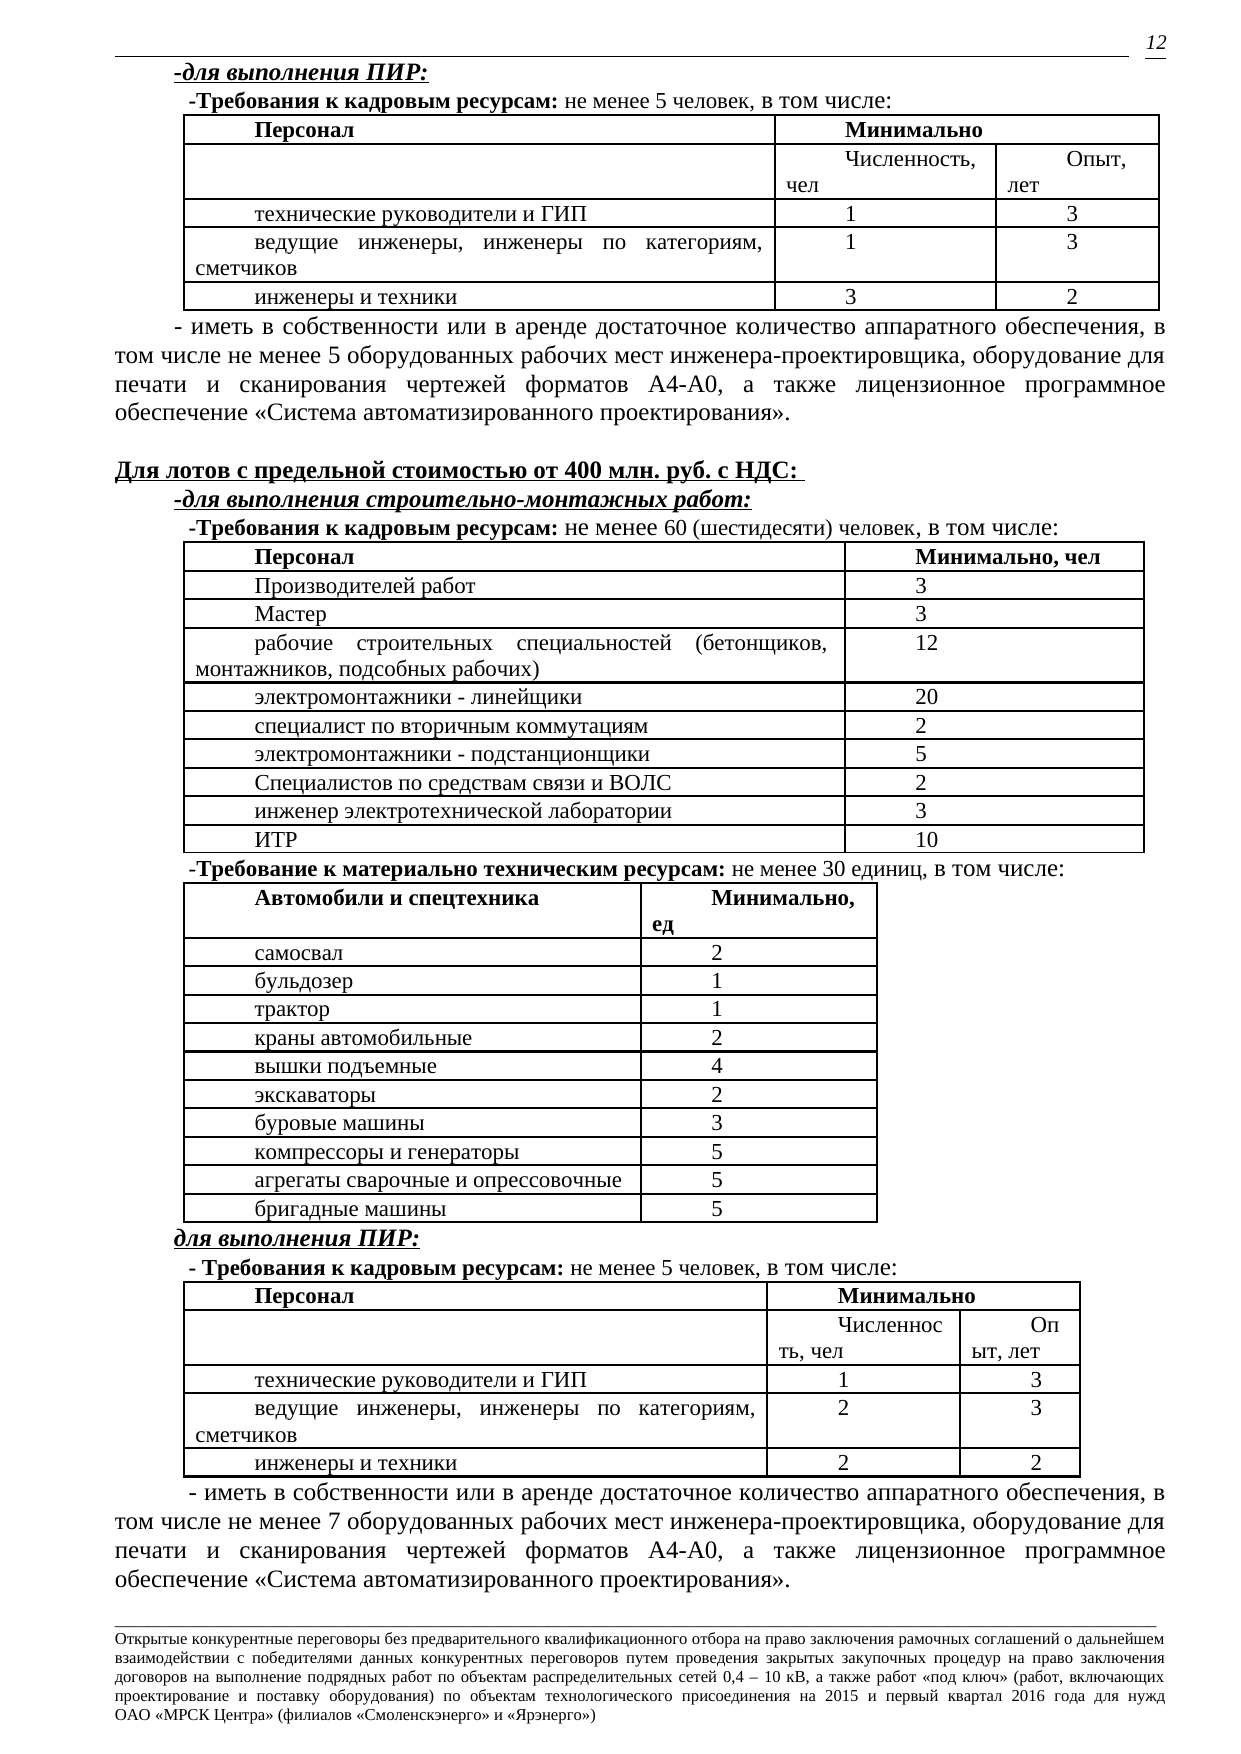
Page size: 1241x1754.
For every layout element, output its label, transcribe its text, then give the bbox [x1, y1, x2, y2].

table_cell 3 [642, 1109, 876, 1136]
table_cell 3 [846, 797, 1143, 823]
table_cell 4 [642, 1053, 876, 1079]
text Для лотов с предельной стоимостью от 400 млн. руб. с НДС: [114, 455, 1166, 484]
table_cell 2 [642, 939, 876, 965]
table_cell специалист по вторичным коммутациям [185, 712, 844, 738]
table_cell вышки подъемные [185, 1053, 640, 1079]
table_cell инженер электротехнической лаборатории [185, 797, 844, 823]
table_cell ведущие инженеры, инженеры по категориям, сметчиков [185, 228, 774, 281]
table_cell инженеры и техники [185, 1449, 766, 1475]
table_header Персонал [185, 116, 774, 143]
table_cell Опыт, лет [961, 1311, 1079, 1364]
table_cell 1 [642, 967, 876, 993]
text -Требования к кадровым ресурсам: не менее 5 человек, в том числе: [114, 86, 1166, 114]
table_header Персонал [185, 1283, 766, 1309]
table_cell Численность, чел [776, 145, 995, 197]
table_cell 20 [846, 684, 1143, 710]
table_cell буровые машины [185, 1109, 640, 1136]
table_cell 3 [846, 572, 1143, 598]
table_cell Мастер [185, 600, 844, 627]
table_cell 2 [961, 1449, 1079, 1475]
table_cell 1 [768, 1366, 959, 1392]
table_cell 2 [642, 1024, 876, 1050]
table_cell электромонтажники - подстанционщики [185, 740, 844, 767]
table_cell 5 [642, 1138, 876, 1164]
table_cell Специалистов по средствам связи и ВОЛС [185, 769, 844, 795]
table_cell 5 [846, 740, 1143, 767]
table_cell 3 [961, 1366, 1079, 1392]
text -для выполнения ПИР: [114, 57, 1166, 86]
table_cell технические руководители и ГИП [185, 200, 774, 226]
text - Требования к кадровым ресурсам: не менее 5 человек, в том числе: [114, 1252, 1166, 1281]
table_header Минимально, чел [846, 543, 1143, 570]
table_cell компрессоры и генераторы [185, 1138, 640, 1164]
table_cell Производителей работ [185, 572, 844, 598]
table_cell 2 [846, 712, 1143, 738]
table_cell ИТР [185, 826, 844, 852]
text - иметь в собственности или в аренде достаточное количество аппаратного обеспечения, в том числе не менее 7 оборудованных рабочих мест инженера-проектировщика, оборудование для печати и сканирования чертежей форматов А4-А0, а также лицензионное программное обеспечение «Система автоматизированного проектирования». [114, 1477, 1166, 1592]
table_cell [185, 145, 774, 197]
table_cell самосвал [185, 939, 640, 965]
text -для выполнения строительно-монтажных работ: [114, 484, 1166, 512]
table_cell агрегаты сварочные и опрессовочные [185, 1166, 640, 1192]
table_cell 2 [642, 1081, 876, 1107]
table_cell инженеры и техники [185, 283, 774, 309]
text -Требования к кадровым ресурсам: не менее 60 (шестидесяти) человек, в том числе: [114, 512, 1166, 541]
table_cell 2 [768, 1449, 959, 1475]
table_header Минимально, ед [642, 884, 876, 937]
table_cell 1 [642, 996, 876, 1022]
table_cell Опыт, лет [997, 145, 1158, 197]
table_header Автомобили и спецтехника [185, 884, 640, 937]
text для выполнения ПИР: [114, 1223, 1166, 1252]
table_cell ведущие инженеры, инженеры по категориям, сметчиков [185, 1394, 766, 1447]
table_header Минимально [776, 116, 1158, 143]
table_cell Численность, чел [768, 1311, 959, 1364]
table_cell 5 [642, 1166, 876, 1192]
table_cell 12 [846, 629, 1143, 681]
table_cell [185, 1311, 766, 1364]
table_cell 2 [768, 1394, 959, 1447]
table_cell 10 [846, 826, 1143, 852]
text - иметь в собственности или в аренде достаточное количество аппаратного обеспечения, в том числе не менее 5 оборудованных рабочих мест инженера-проектировщика, оборудование для печати и сканирования чертежей форматов А4-А0, а также лицензионное программное обеспечение «Система автоматизированного проектирования». [114, 311, 1166, 426]
table_cell 1 [776, 228, 995, 281]
table_header Персонал [185, 543, 844, 570]
table_cell 3 [776, 283, 995, 309]
table_cell технические руководители и ГИП [185, 1366, 766, 1392]
table_cell рабочие строительных специальностей (бетонщиков, монтажников, подсобных рабочих) [185, 629, 844, 681]
table_cell трактор [185, 996, 640, 1022]
table_cell краны автомобильные [185, 1024, 640, 1050]
table_cell 3 [846, 600, 1143, 627]
table_cell бульдозер [185, 967, 640, 993]
table_cell бригадные машины [185, 1195, 640, 1221]
table_cell 3 [997, 200, 1158, 226]
table_cell 2 [846, 769, 1143, 795]
table_cell 3 [961, 1394, 1079, 1447]
table_cell 2 [997, 283, 1158, 309]
table_cell электромонтажники - линейщики [185, 684, 844, 710]
text -Требование к материально техническим ресурсам: не менее 30 единиц, в том числе: [114, 853, 1166, 882]
table_cell 3 [997, 228, 1158, 281]
table_cell экскаваторы [185, 1081, 640, 1107]
table_cell 5 [642, 1195, 876, 1221]
table_header Минимально [768, 1283, 1079, 1309]
table_cell 1 [776, 200, 995, 226]
